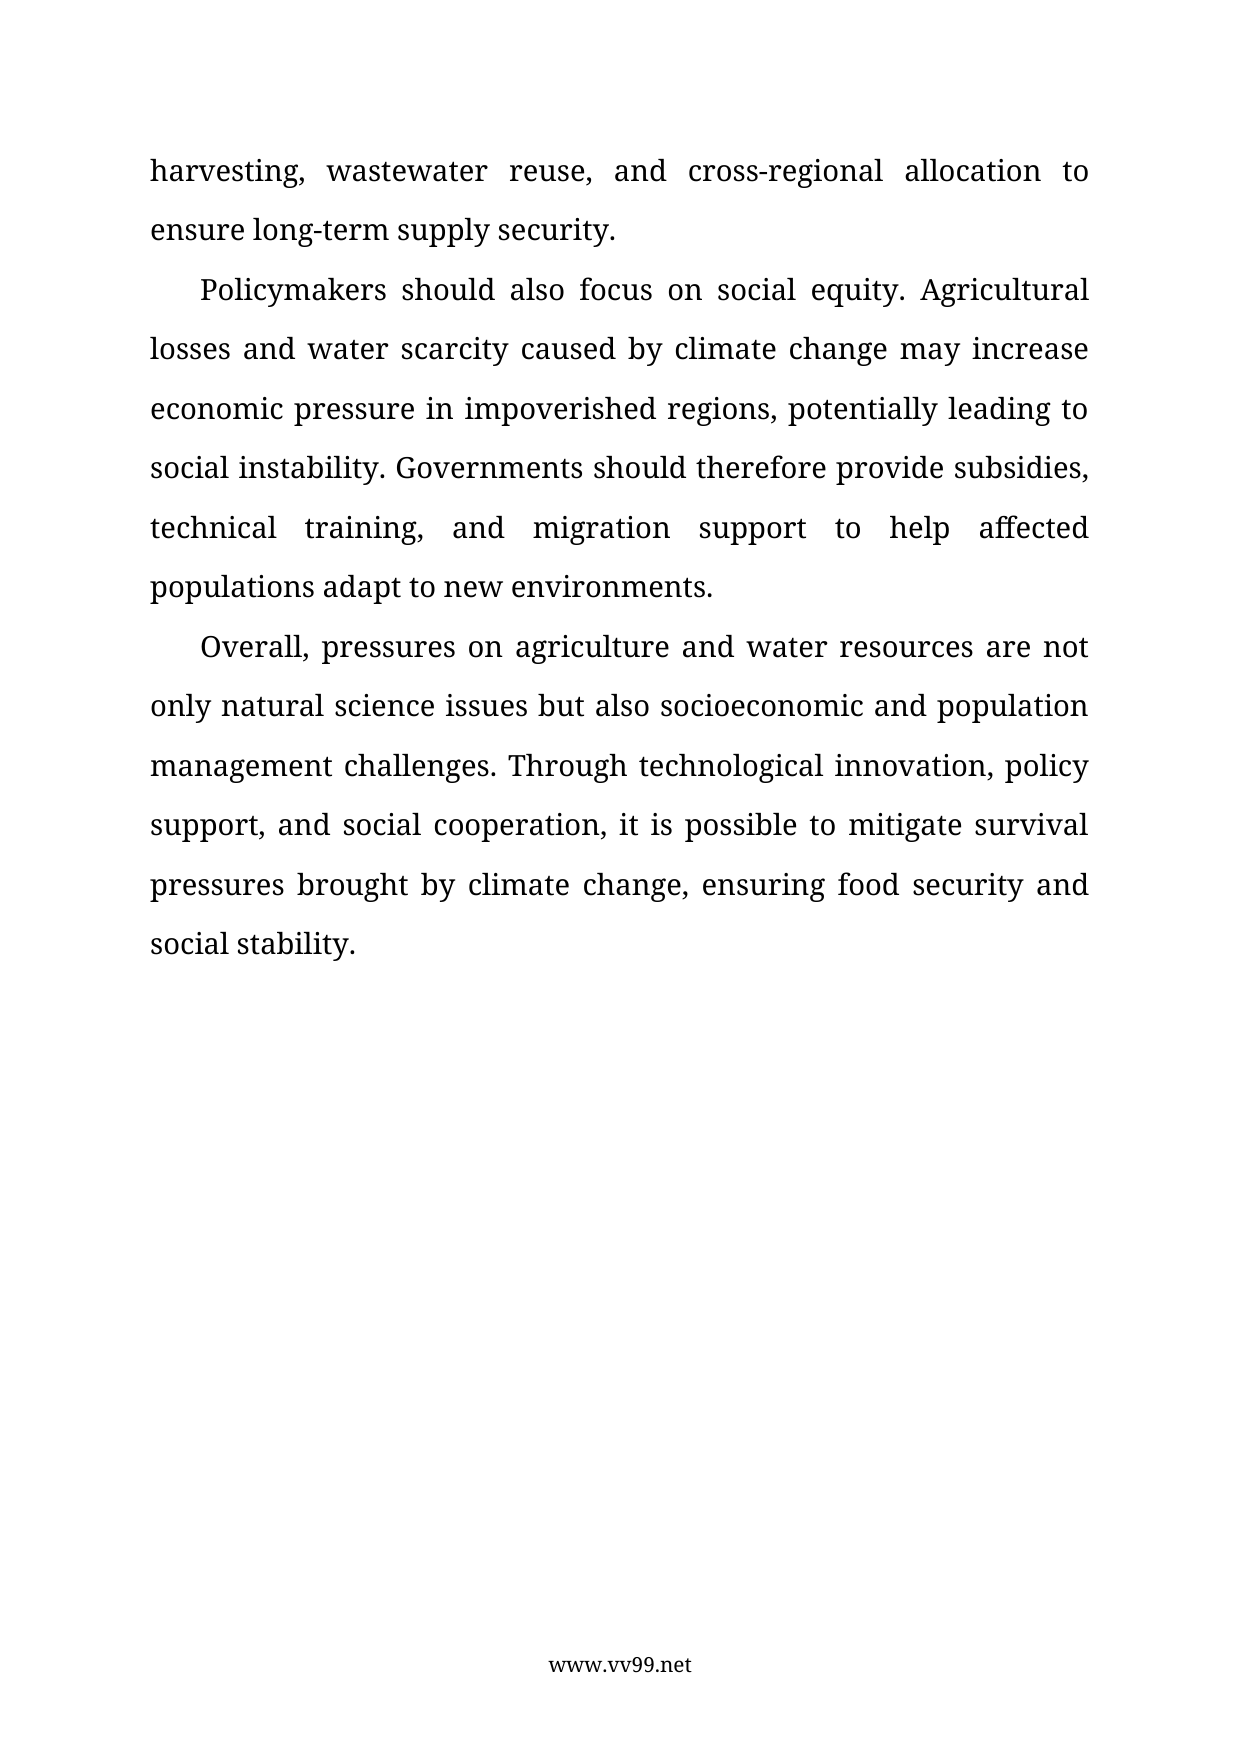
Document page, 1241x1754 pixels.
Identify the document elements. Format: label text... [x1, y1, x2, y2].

text Overall, pressures on agriculture and water resources are not only natural science issues but also socioeconomic and population management challenges. Through technological innovation, policy support, and social cooperation, it is possible to mitigate survival pressures brought by climate change, ensuring food security and social stability. [150, 626, 1090, 963]
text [150, 150, 1090, 249]
text Policymakers should also focus on social equity. Agricultural losses and water scarcity caused by climate change may increase economic pressure in impoverished regions, potentially leading to social instability. Governments should therefore provide subsidies, technical training, and migration support to help affected populations adapt to new environments. [150, 269, 1090, 606]
